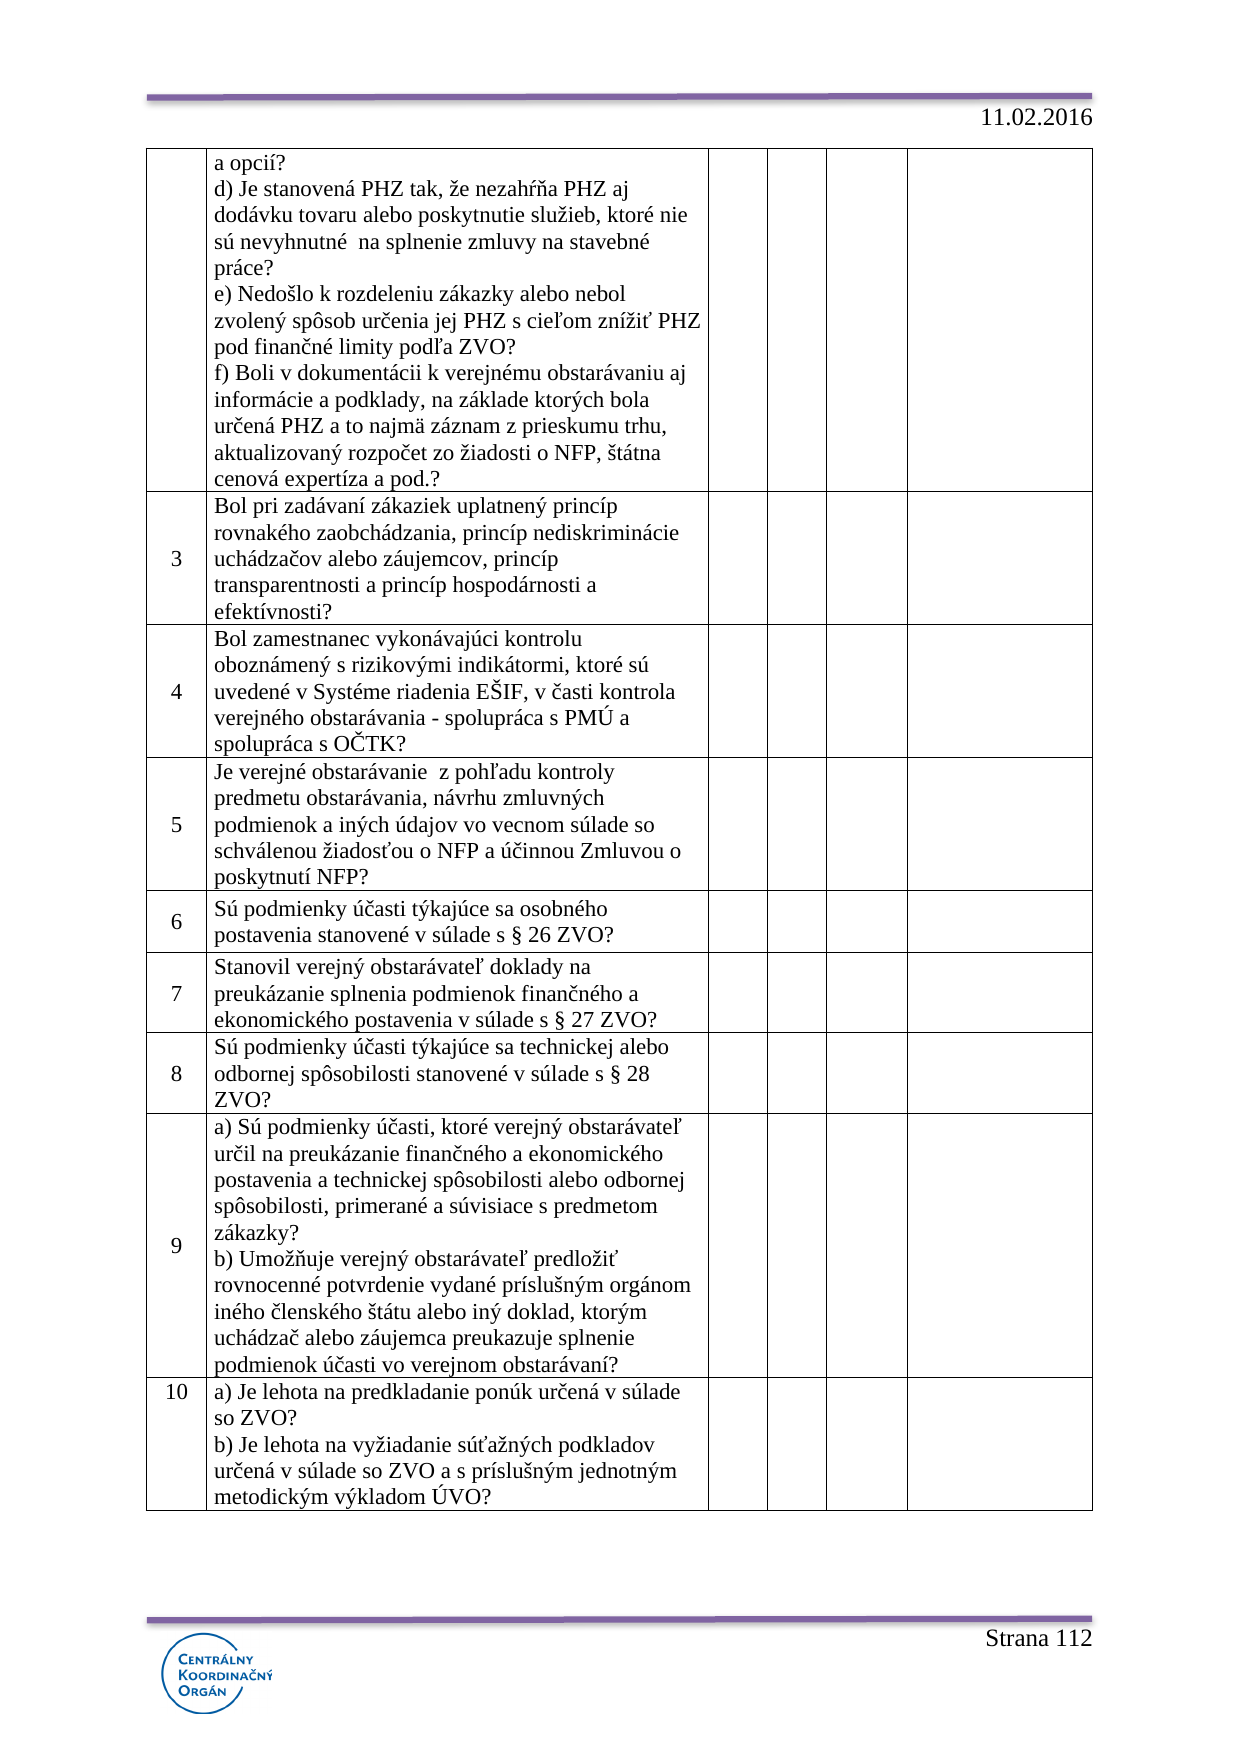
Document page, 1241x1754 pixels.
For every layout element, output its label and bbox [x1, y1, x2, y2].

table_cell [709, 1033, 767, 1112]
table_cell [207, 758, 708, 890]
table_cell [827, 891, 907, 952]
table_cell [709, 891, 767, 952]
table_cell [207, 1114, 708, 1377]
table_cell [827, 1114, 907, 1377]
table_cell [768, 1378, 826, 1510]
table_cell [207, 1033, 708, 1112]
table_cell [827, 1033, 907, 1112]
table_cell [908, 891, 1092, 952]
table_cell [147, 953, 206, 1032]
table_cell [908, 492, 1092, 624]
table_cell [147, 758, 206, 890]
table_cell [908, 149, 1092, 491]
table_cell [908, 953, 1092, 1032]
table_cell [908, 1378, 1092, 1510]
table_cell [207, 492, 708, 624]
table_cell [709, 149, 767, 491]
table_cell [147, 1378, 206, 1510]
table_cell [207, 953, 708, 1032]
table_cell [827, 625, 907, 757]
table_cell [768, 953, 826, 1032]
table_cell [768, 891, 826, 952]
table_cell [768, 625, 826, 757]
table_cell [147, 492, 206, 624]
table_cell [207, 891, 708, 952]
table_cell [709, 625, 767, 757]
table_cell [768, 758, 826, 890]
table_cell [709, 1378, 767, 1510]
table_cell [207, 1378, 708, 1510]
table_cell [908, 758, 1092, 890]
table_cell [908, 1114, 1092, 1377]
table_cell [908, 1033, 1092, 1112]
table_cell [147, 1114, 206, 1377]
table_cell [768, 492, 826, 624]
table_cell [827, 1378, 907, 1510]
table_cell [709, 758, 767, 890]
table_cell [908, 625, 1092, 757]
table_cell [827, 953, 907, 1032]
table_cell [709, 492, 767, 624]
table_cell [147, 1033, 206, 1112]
picture [159, 1631, 272, 1713]
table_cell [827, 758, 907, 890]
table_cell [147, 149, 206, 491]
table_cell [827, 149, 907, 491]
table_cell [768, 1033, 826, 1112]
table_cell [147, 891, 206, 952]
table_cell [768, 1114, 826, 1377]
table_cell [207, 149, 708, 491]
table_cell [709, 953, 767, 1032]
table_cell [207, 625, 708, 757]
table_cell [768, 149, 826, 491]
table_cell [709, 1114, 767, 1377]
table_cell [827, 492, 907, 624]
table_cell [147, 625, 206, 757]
